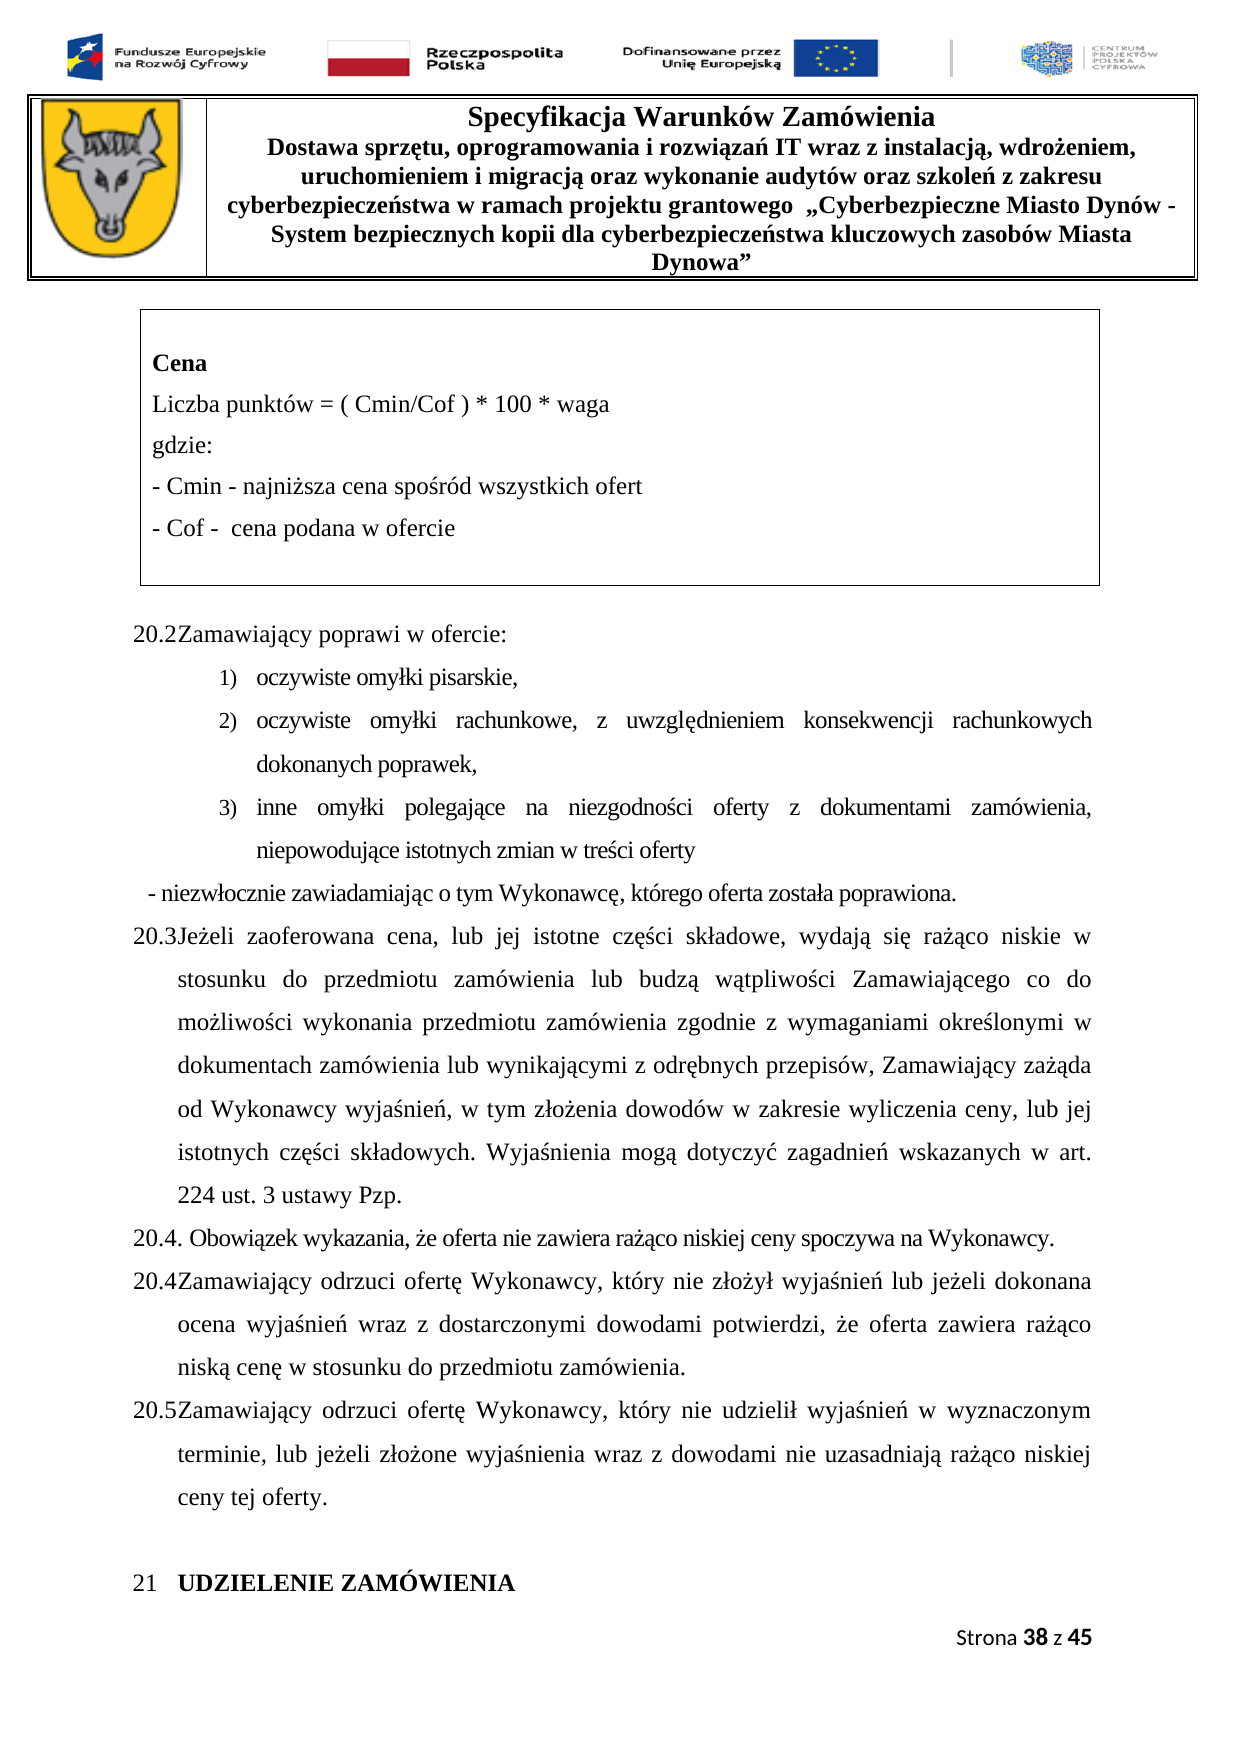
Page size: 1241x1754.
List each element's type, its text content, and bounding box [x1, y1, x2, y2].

subtitle UDZIELENIE ZAMÓWIENIA [132, 1568, 1057, 1597]
subtitle Zamawiający odrzuci ofertę Wykonawcy, który nie złożył wyjaśnień lub jeżeli dokonana ocena wyjaśnień wraz z dostarczonymi dowodami potwierdzi, że oferta zawiera rażąco niską cenę w stosunku do przedmiotu zamówienia. [133, 1266, 1092, 1381]
table_cell Cena Liczba punktów = ( Cmin/Cof ) * 100 * waga gdzie: - Cmin - najniższa cena spośród wszystkich ofert - Cof - cena podana w ofercie [141, 310, 1099, 585]
subtitle inne omyłki polegające na niezgodności oferty z dokumentami zamówienia, niepowodujące istotnych zmian w treści oferty [218, 792, 1092, 864]
subtitle Jeżeli zaoferowana cena, lub jej istotne części składowe, wydają się rażąco niskie w stosunku do przedmiotu zamówienia lub budzą wątpliwości Zamawiającego co do możliwości wykonania przedmiotu zamówienia zgodnie z wymaganiami określonymi w dokumentach zamówienia lub wynikającymi z odrębnych przepisów, Zamawiający zażąda od Wykonawcy wyjaśnień, w tym złożenia dowodów w zakresie wyliczenia ceny, lub jej istotnych części składowych. Wyjaśnienia mogą dotyczyć zagadnień wskazanych w art. 224 ust. 3 ustawy Pzp. [133, 921, 1092, 1209]
subtitle Zamawiający poprawi w ofercie: [133, 619, 1092, 648]
picture [40, 98, 183, 261]
subtitle - niezwłocznie zawiadamiając o tym Wykonawcę, którego oferta została poprawiona. [148, 878, 1092, 907]
subtitle oczywiste omyłki rachunkowe, z uwzględnieniem konsekwencji rachunkowych dokonanych poprawek, [218, 706, 1092, 777]
subtitle Obowiązek wykazania, że oferta nie zawiera rażąco niskiej ceny spoczywa na Wykonawcy. [133, 1223, 1092, 1252]
subtitle oczywiste omyłki pisarskie, [218, 662, 1092, 691]
subtitle Zamawiający odrzuci ofertę Wykonawcy, który nie udzielił wyjaśnień w wyznaczonym terminie, lub jeżeli złożone wyjaśnienia wraz z dowodami nie uzasadniają rażąco niskiej ceny tej oferty. [133, 1396, 1092, 1511]
